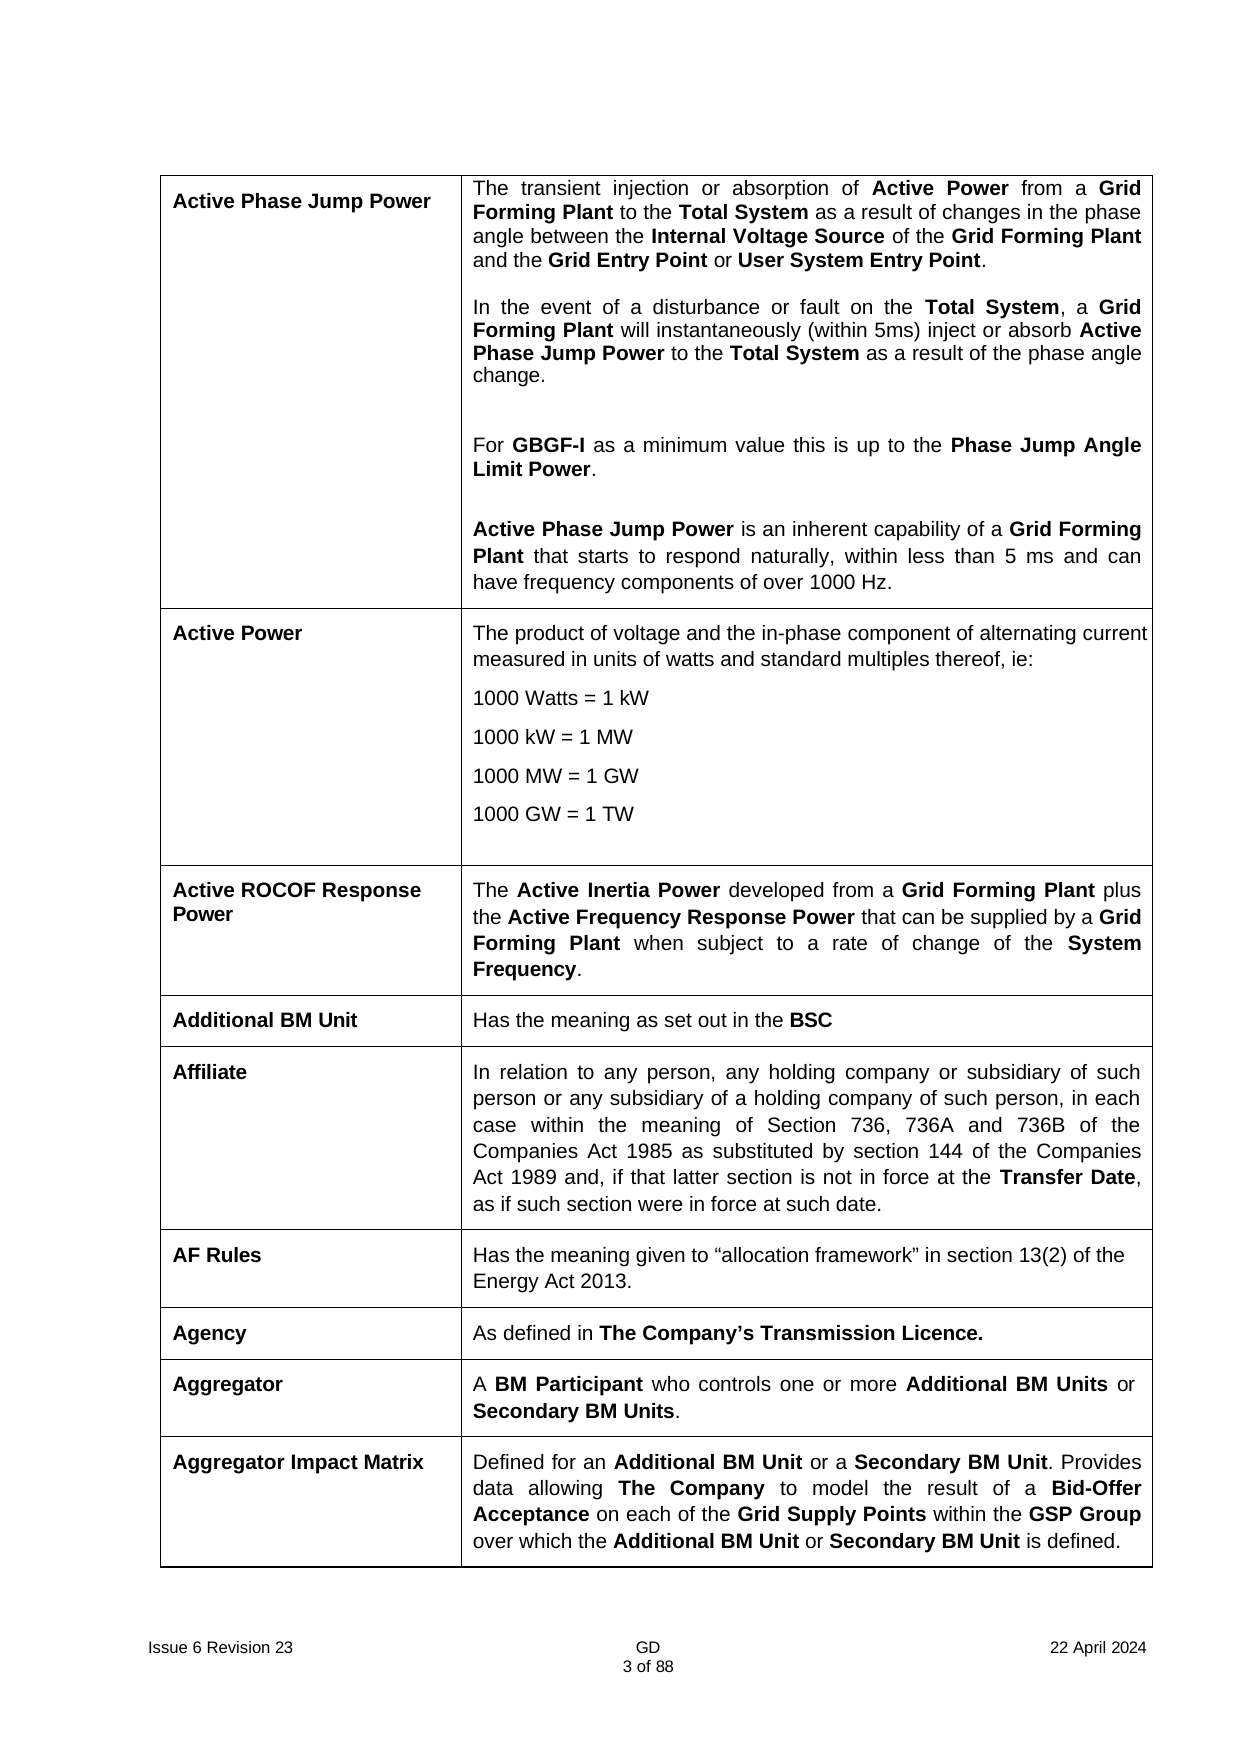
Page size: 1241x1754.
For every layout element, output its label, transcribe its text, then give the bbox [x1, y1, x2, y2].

table_cell In relation to any person, any holding company or subsidiary of such person or any subsidiary of a holding company of such person, in each case within the meaning of Section 736, 736A and 736B of the Companies Act 1985 as substituted by section 144 of the Companies Act 1989 and, if that latter section is not in force at the Transfer Date, as if such section were in force at such date. [462, 1047, 1152, 1229]
table_cell Defined for an Additional BM Unit or a Secondary BM Unit. Provides data allowing The Company to model the result of a Bid-Offer Acceptance on each of the Grid Supply Points within the GSP Group over which the Additional BM Unit or Secondary BM Unit is defined. [462, 1437, 1152, 1566]
table_cell AF Rules [161, 1230, 461, 1307]
table_cell Additional BM Unit [161, 996, 461, 1046]
table_cell Aggregator [161, 1360, 461, 1436]
table_cell Active ROCOF Response Power [161, 866, 461, 995]
table_cell Has the meaning given to “allocation framework” in section 13(2) of the Energy Act 2013. [462, 1230, 1152, 1307]
table_cell Affiliate [161, 1047, 461, 1229]
table_cell The product of voltage and the in-phase component of alternating current measured in units of watts and standard multiples thereof, ie: 1000 Watts = 1 kW 1000 kW = 1 MW 1000 MW = 1 GW 1000 GW = 1 TW [462, 609, 1152, 865]
table_cell A BM Participant who controls one or more Additional BM Units or Secondary BM Units. [462, 1360, 1152, 1436]
table_header Active Phase Jump Power [161, 176, 461, 607]
table_cell Active Power [161, 609, 461, 865]
table_cell Aggregator Impact Matrix [161, 1437, 461, 1566]
table_cell As defined in The Company’s Transmission Licence. [462, 1308, 1152, 1358]
table_header The transient injection or absorption of Active Power from a Grid Forming Plant to the Total System as a result of changes in the phase angle between the Internal Voltage Source of the Grid Forming Plant and the Grid Entry Point or User System Entry Point. In the event of a disturbance or fault on the Total System, a Grid Forming Plant will instantaneously (within 5ms) inject or absorb Active Phase Jump Power to the Total System as a result of the phase angle change. For GBGF-I as a minimum value this is up to the Phase Jump Angle Limit Power. Active Phase Jump Power is an inherent capability of a Grid Forming Plant that starts to respond naturally, within less than 5 ms and can have frequency components of over 1000 Hz. [462, 176, 1152, 607]
table_cell The Active Inertia Power developed from a Grid Forming Plant plus the Active Frequency Response Power that can be supplied by a Grid Forming Plant when subject to a rate of change of the System Frequency. [462, 866, 1152, 995]
table_cell Agency [161, 1308, 461, 1358]
table_cell Has the meaning as set out in the BSC [462, 996, 1152, 1046]
